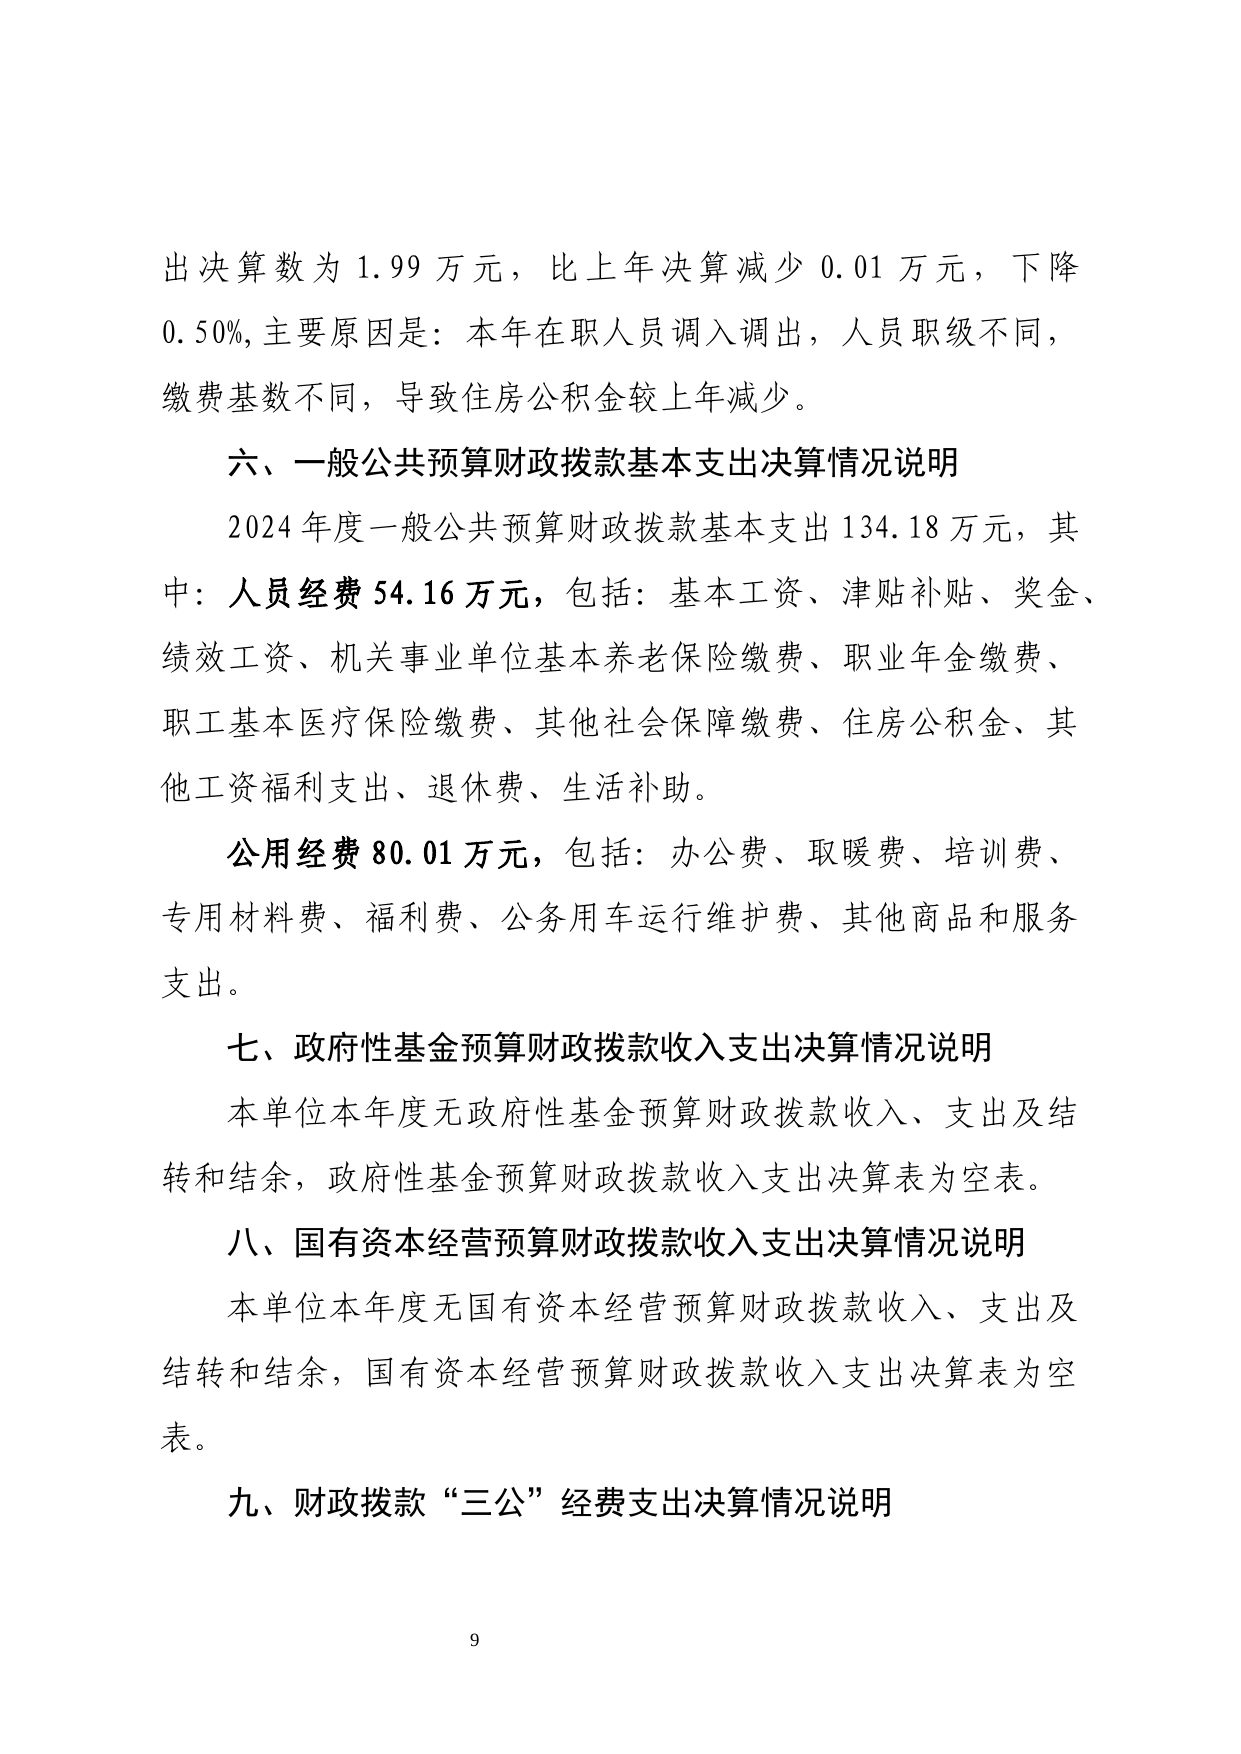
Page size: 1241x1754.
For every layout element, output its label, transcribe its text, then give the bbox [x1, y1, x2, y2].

text 七、政府性基金预算财政拨款收入支出决算情况说明 [159, 1013, 1081, 1078]
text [159, 233, 1081, 428]
text 六、一般公共预算财政拨款基本支出决算情况说明 [159, 428, 1081, 493]
text 八、国有资本经营预算财政拨款收入支出决算情况说明 [159, 1208, 1081, 1273]
text 九、财政拨款“三公”经费支出决算情况说明 [159, 1468, 1081, 1533]
text 本单位本年度无国有资本经营预算财政拨款收入、支出及结转和结余，国有资本经营预算财政拨款收入支出决算表为空表。 [159, 1273, 1081, 1468]
text 2024年度一般公共预算财政拨款基本支出134.18万元，其中：人员经费54.16万元，包括：基本工资、津贴补贴、奖金、绩效工资、机关事业单位基本养老保险缴费、职业年金缴费、职工基本医疗保险缴费、其他社会保障缴费、住房公积金、其他工资福利支出、退休费、生活补助。 [159, 493, 1081, 818]
text 本单位本年度无政府性基金预算财政拨款收入、支出及结转和结余，政府性基金预算财政拨款收入支出决算表为空表。 [159, 1078, 1081, 1208]
text 公用经费80.01万元，包括：办公费、取暖费、培训费、专用材料费、福利费、公务用车运行维护费、其他商品和服务支出。 [159, 818, 1081, 1013]
